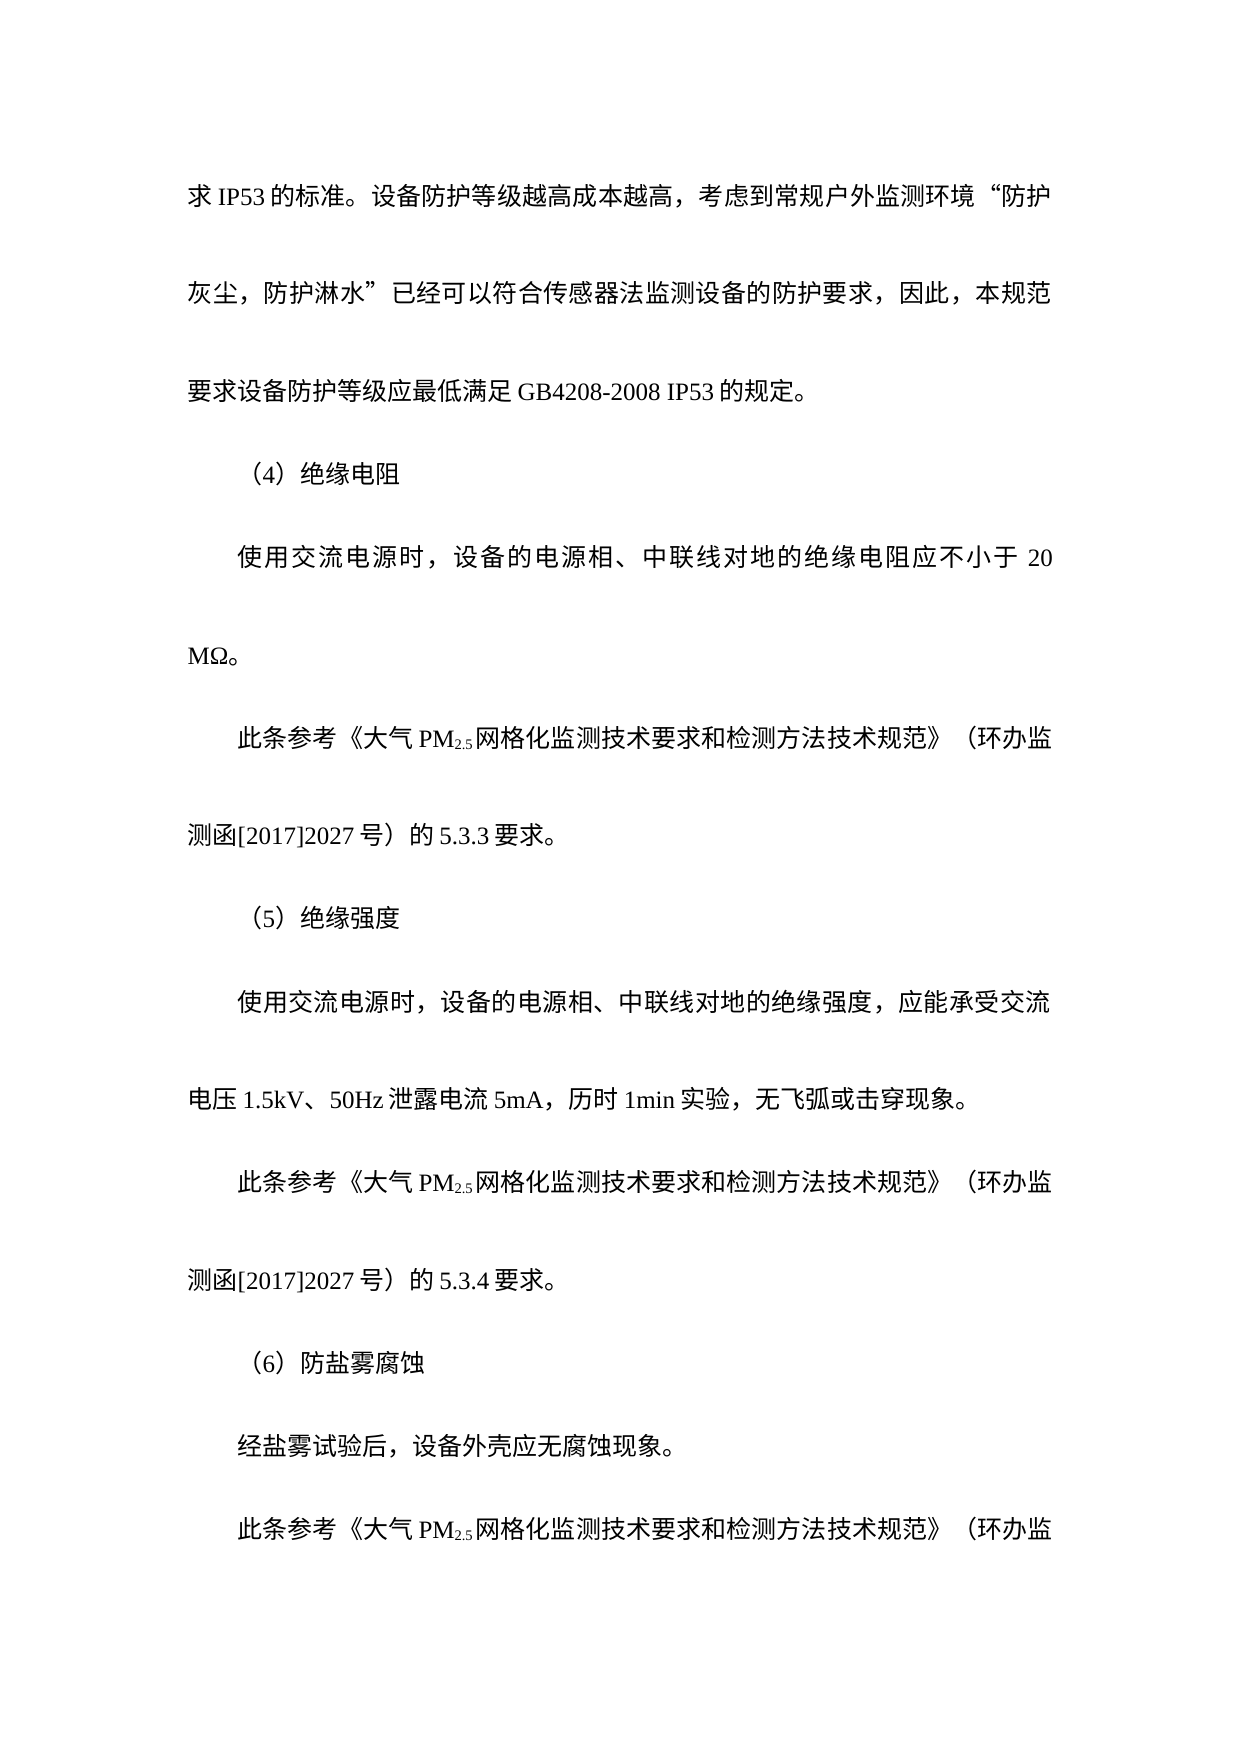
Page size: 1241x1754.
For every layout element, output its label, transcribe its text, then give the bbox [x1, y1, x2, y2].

text （6）防盐雾腐蚀 [187, 1329, 1053, 1394]
text 经盐雾试验后，设备外壳应无腐蚀现象。 [187, 1412, 1053, 1477]
text 此条参考《大气PM2.5网格化监测技术要求和检测方法技术规范》（环办监测函[2017]2027号）的5.3.4要求。 [187, 1148, 1053, 1311]
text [187, 162, 1053, 422]
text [187, 1495, 1053, 1560]
text （5）绝缘强度 [187, 884, 1053, 949]
text 使用交流电源时，设备的电源相、中联线对地的绝缘强度，应能承受交流电压1.5kV、50Hz泄露电流5mA，历时1min实验，无飞弧或击穿现象。 [187, 968, 1053, 1130]
text （4）绝缘电阻 [187, 440, 1053, 505]
text 使用交流电源时，设备的电源相、中联线对地的绝缘电阻应不小于20 MΩ。 [187, 523, 1053, 686]
text 此条参考《大气PM2.5网格化监测技术要求和检测方法技术规范》（环办监测函[2017]2027号）的5.3.3要求。 [187, 704, 1053, 866]
